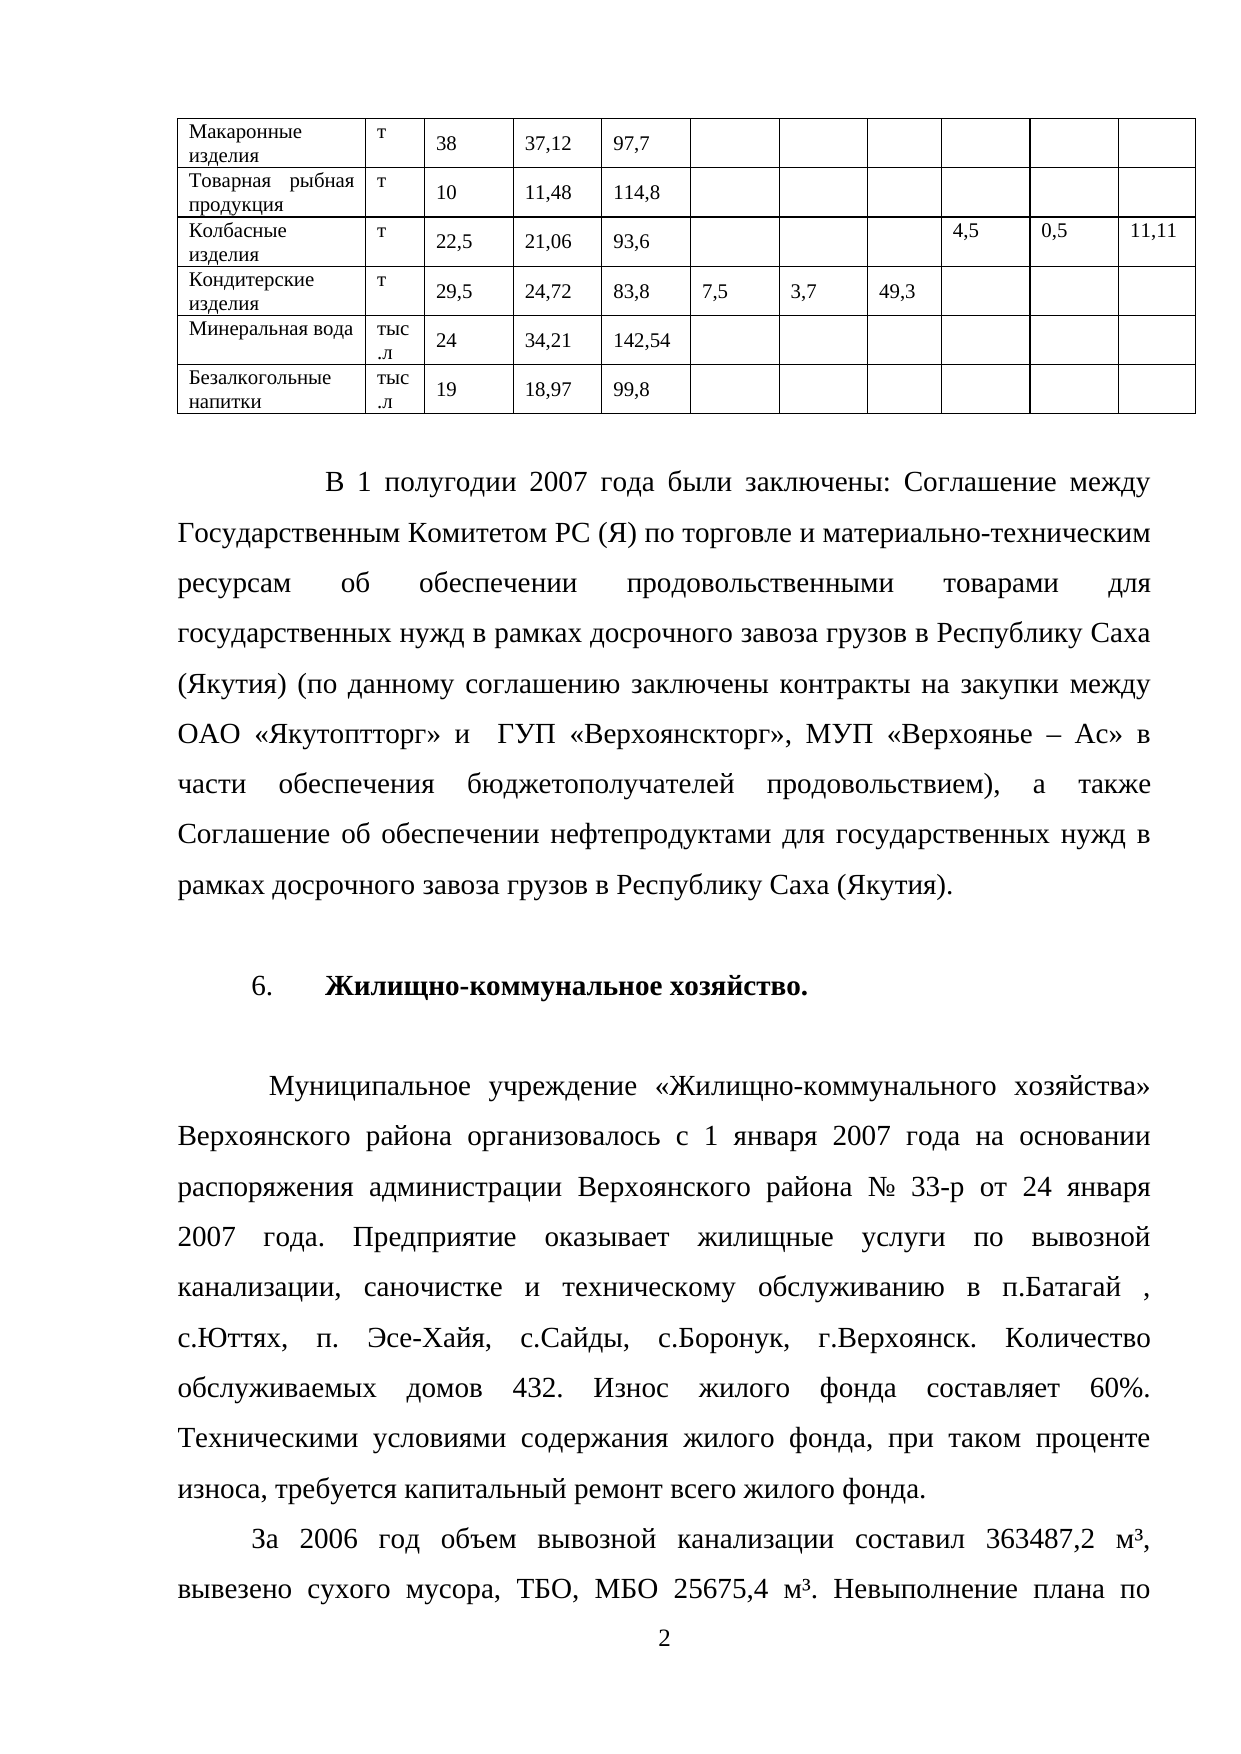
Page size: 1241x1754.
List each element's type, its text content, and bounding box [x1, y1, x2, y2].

table_cell 29,5 [425, 267, 513, 315]
table_cell [1031, 168, 1118, 216]
table_cell [868, 218, 941, 266]
table_cell [942, 316, 1029, 364]
table_cell [780, 365, 867, 413]
table_cell 10 [425, 168, 513, 216]
table_cell [942, 168, 1029, 216]
table_cell [942, 267, 1029, 315]
table_cell 24,72 [514, 267, 601, 315]
table_cell 11,48 [514, 168, 601, 216]
table_cell [1119, 316, 1195, 364]
table_cell [780, 316, 867, 364]
table_cell [1119, 119, 1195, 167]
table_cell [1031, 365, 1118, 413]
table_cell 21,06 [514, 218, 601, 266]
table_cell 11,11 [1119, 218, 1195, 266]
table_cell [780, 218, 867, 266]
table_cell 97,7 [602, 119, 690, 167]
table_cell [780, 119, 867, 167]
table_cell Макаронные изделия [178, 119, 365, 167]
table_cell [691, 365, 779, 413]
table_cell 3,7 [780, 267, 867, 315]
table_cell т [366, 267, 424, 315]
table_cell 18,97 [514, 365, 601, 413]
table_cell 34,21 [514, 316, 601, 364]
table_cell [1031, 267, 1118, 315]
table_cell 142,54 [602, 316, 690, 364]
text В 1 полугодии 2007 года были заключены: Соглашение между Государственным Комитетом РС (Я) по торговле и материально-техническим ресурсам об обеспечении продовольственными товарами для государственных нужд в рамках досрочного завоза грузов в Республику Саха (Якутия) (по данному соглашению заключены контракты на закупки между ОАО «Якутоптторг» и ГУП «Верхоянскторг», МУП «Верхоянье – Ас» в части обеспечения бюджетополучателей продовольствием), а также Соглашение об обеспечении нефтепродуктами для государственных нужд в рамках досрочного завоза грузов в Республику Саха (Якутия). [177, 464, 1152, 901]
table_cell [691, 168, 779, 216]
table_cell 99,8 [602, 365, 690, 413]
table_cell [868, 365, 941, 413]
table_cell [1031, 119, 1118, 167]
table_cell [1119, 168, 1195, 216]
table_cell [868, 168, 941, 216]
table_cell Безалкогольные напитки [178, 365, 365, 413]
table_cell [1119, 365, 1195, 413]
table_cell [780, 168, 867, 216]
table_cell тыс.л [366, 365, 424, 413]
table_cell [691, 119, 779, 167]
table_cell [1031, 316, 1118, 364]
table_cell [1119, 267, 1195, 315]
table_cell т [366, 218, 424, 266]
table_cell тыс.л [366, 316, 424, 364]
table_cell Колбасные изделия [178, 218, 365, 266]
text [177, 1521, 1152, 1605]
table_cell 114,8 [602, 168, 690, 216]
table_cell 49,3 [868, 267, 941, 315]
table_cell Товарная рыбная продукция [178, 168, 365, 216]
table_cell Минеральная вода [178, 316, 365, 364]
table_cell 37,12 [514, 119, 601, 167]
table_cell [942, 119, 1029, 167]
table_cell [691, 316, 779, 364]
table_cell [691, 218, 779, 266]
table_cell 24 [425, 316, 513, 364]
table_cell [868, 119, 941, 167]
table_cell 4,5 [942, 218, 1029, 266]
table_cell [868, 316, 941, 364]
table_cell 83,8 [602, 267, 690, 315]
text Муниципальное учреждение «Жилищно-коммунального хозяйства» Верхоянского района организовалось с 1 января 2007 года на основании распоряжения администрации Верхоянского района № 33-р от 24 января 2007 года. Предприятие оказывает жилищные услуги по вывозной канализации, саночистке и техническому обслуживанию в п.Батагай , с.Юттях, п. Эсе-Хайя, с.Сайды, с.Боронук, г.Верхоянск. Количество обслуживаемых домов 432. Износ жилого фонда составляет 60%. Техническими условиями содержания жилого фонда, при таком проценте износа, требуется капитальный ремонт всего жилого фонда. [177, 1068, 1152, 1504]
table_cell 7,5 [691, 267, 779, 315]
table_cell Кондитерские изделия [178, 267, 365, 315]
list Жилищно-коммунальное хозяйство. [177, 968, 1152, 1001]
table_cell т [366, 168, 424, 216]
table_cell [942, 365, 1029, 413]
table_cell 38 [425, 119, 513, 167]
table_cell 93,6 [602, 218, 690, 266]
table_cell 0,5 [1031, 218, 1118, 266]
table_cell 22,5 [425, 218, 513, 266]
table_cell 19 [425, 365, 513, 413]
table_cell т [366, 119, 424, 167]
